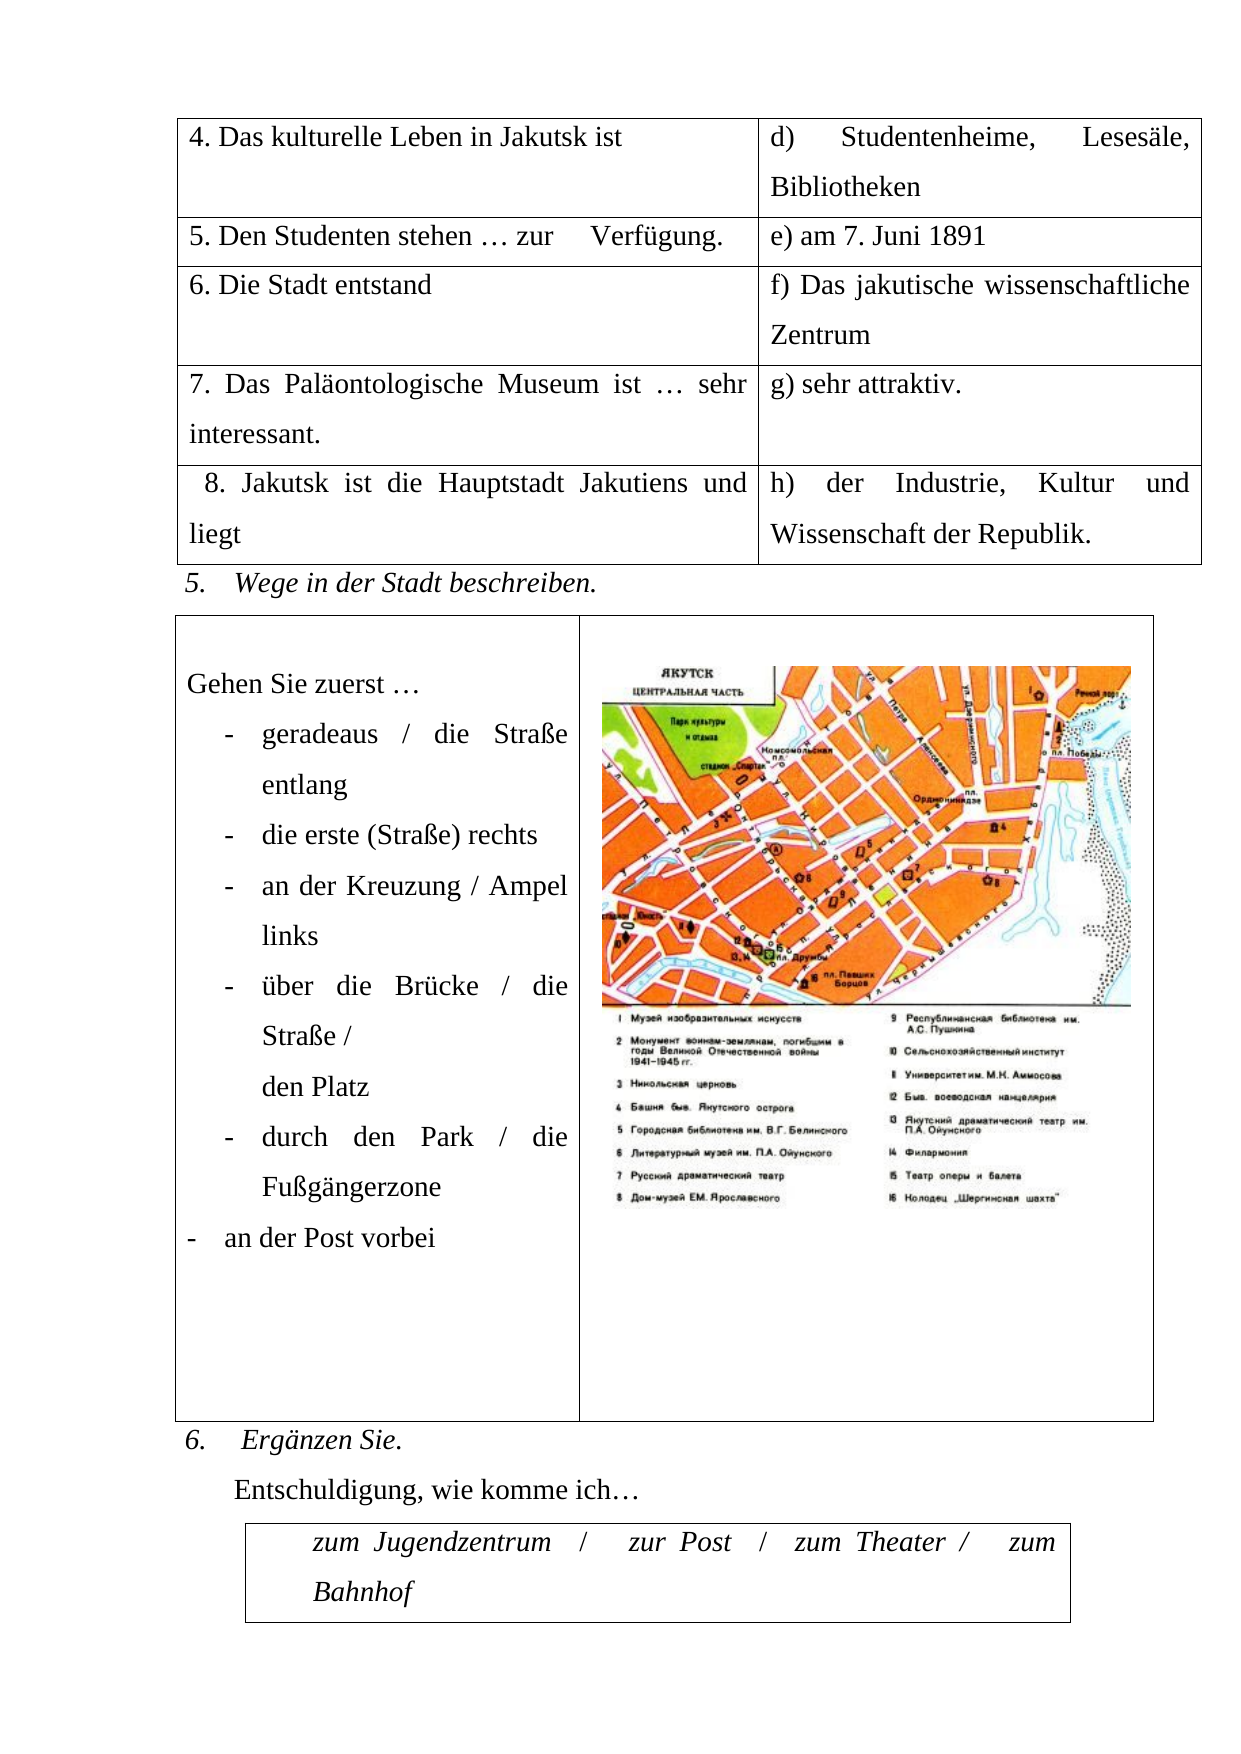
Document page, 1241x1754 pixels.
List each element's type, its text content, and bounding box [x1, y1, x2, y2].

table_cell 5. Den Studenten stehen … zur Verfügung. [178, 218, 758, 266]
table_cell e) am 7. Juni 1891 [759, 218, 1201, 266]
table_header Gehen Sie zuerst … geradeaus / die Straße entlang die erste (Straße) rechts an der Kreuzung / Ampel links über die Brücke / die Straße / den Platz durch den Park / die Fußgängerzone an der Post vorbei [176, 616, 579, 1421]
table_cell f) Das jakutische wissenschaftliche Zentrum [759, 267, 1201, 365]
text Entschuldigung, wie komme ich… [233, 1472, 1152, 1506]
text 5. Wege in der Stadt beschreiben. [177, 565, 1152, 598]
table_cell h) der Industrie, Kultur und Wissenschaft der Republik. [759, 466, 1201, 564]
table_cell 8. Jakutsk ist die Hauptstadt Jakutiens und liegt [178, 466, 758, 564]
table_cell 7. Das Paläontologische Museum ist … sehr interessant. [178, 366, 758, 464]
table_cell g) sehr attraktiv. [759, 366, 1201, 464]
text 6. Ergänzen Sie. [177, 1422, 1152, 1456]
table_header [580, 616, 1153, 1421]
table_cell 6. Die Stadt entstand [178, 267, 758, 365]
table_cell d) Studentenheime, Lesesäle, Bibliotheken [759, 119, 1201, 217]
table_cell 4. Das kulturelle Leben in Jakutsk ist [178, 119, 758, 217]
table_header zum Jugendzentrum / zur Post / zum Theater / zum Bahnhof [246, 1524, 1070, 1622]
picture [602, 666, 1131, 1209]
